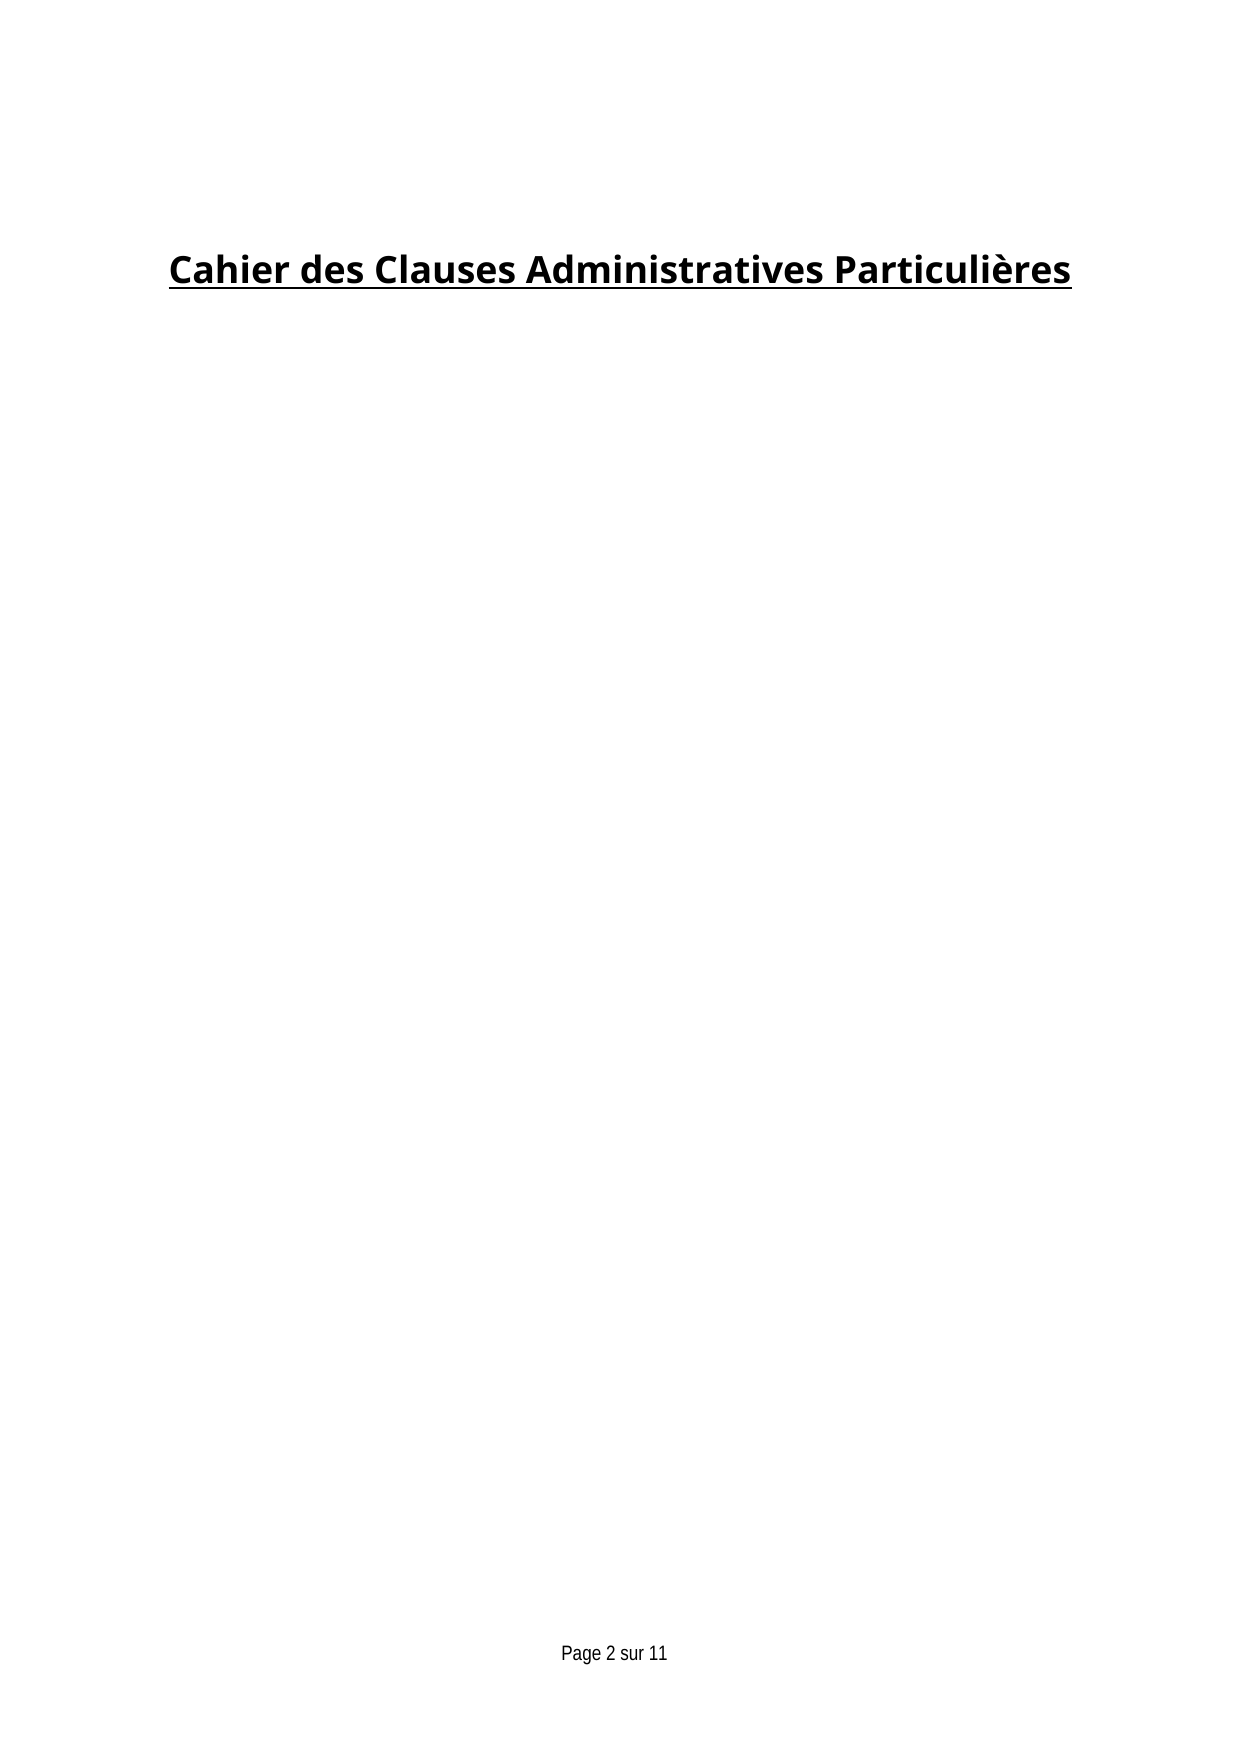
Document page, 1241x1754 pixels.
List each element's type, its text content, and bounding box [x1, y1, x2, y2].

text Cahier des Clauses Administratives Particulières [142, 244, 1098, 295]
